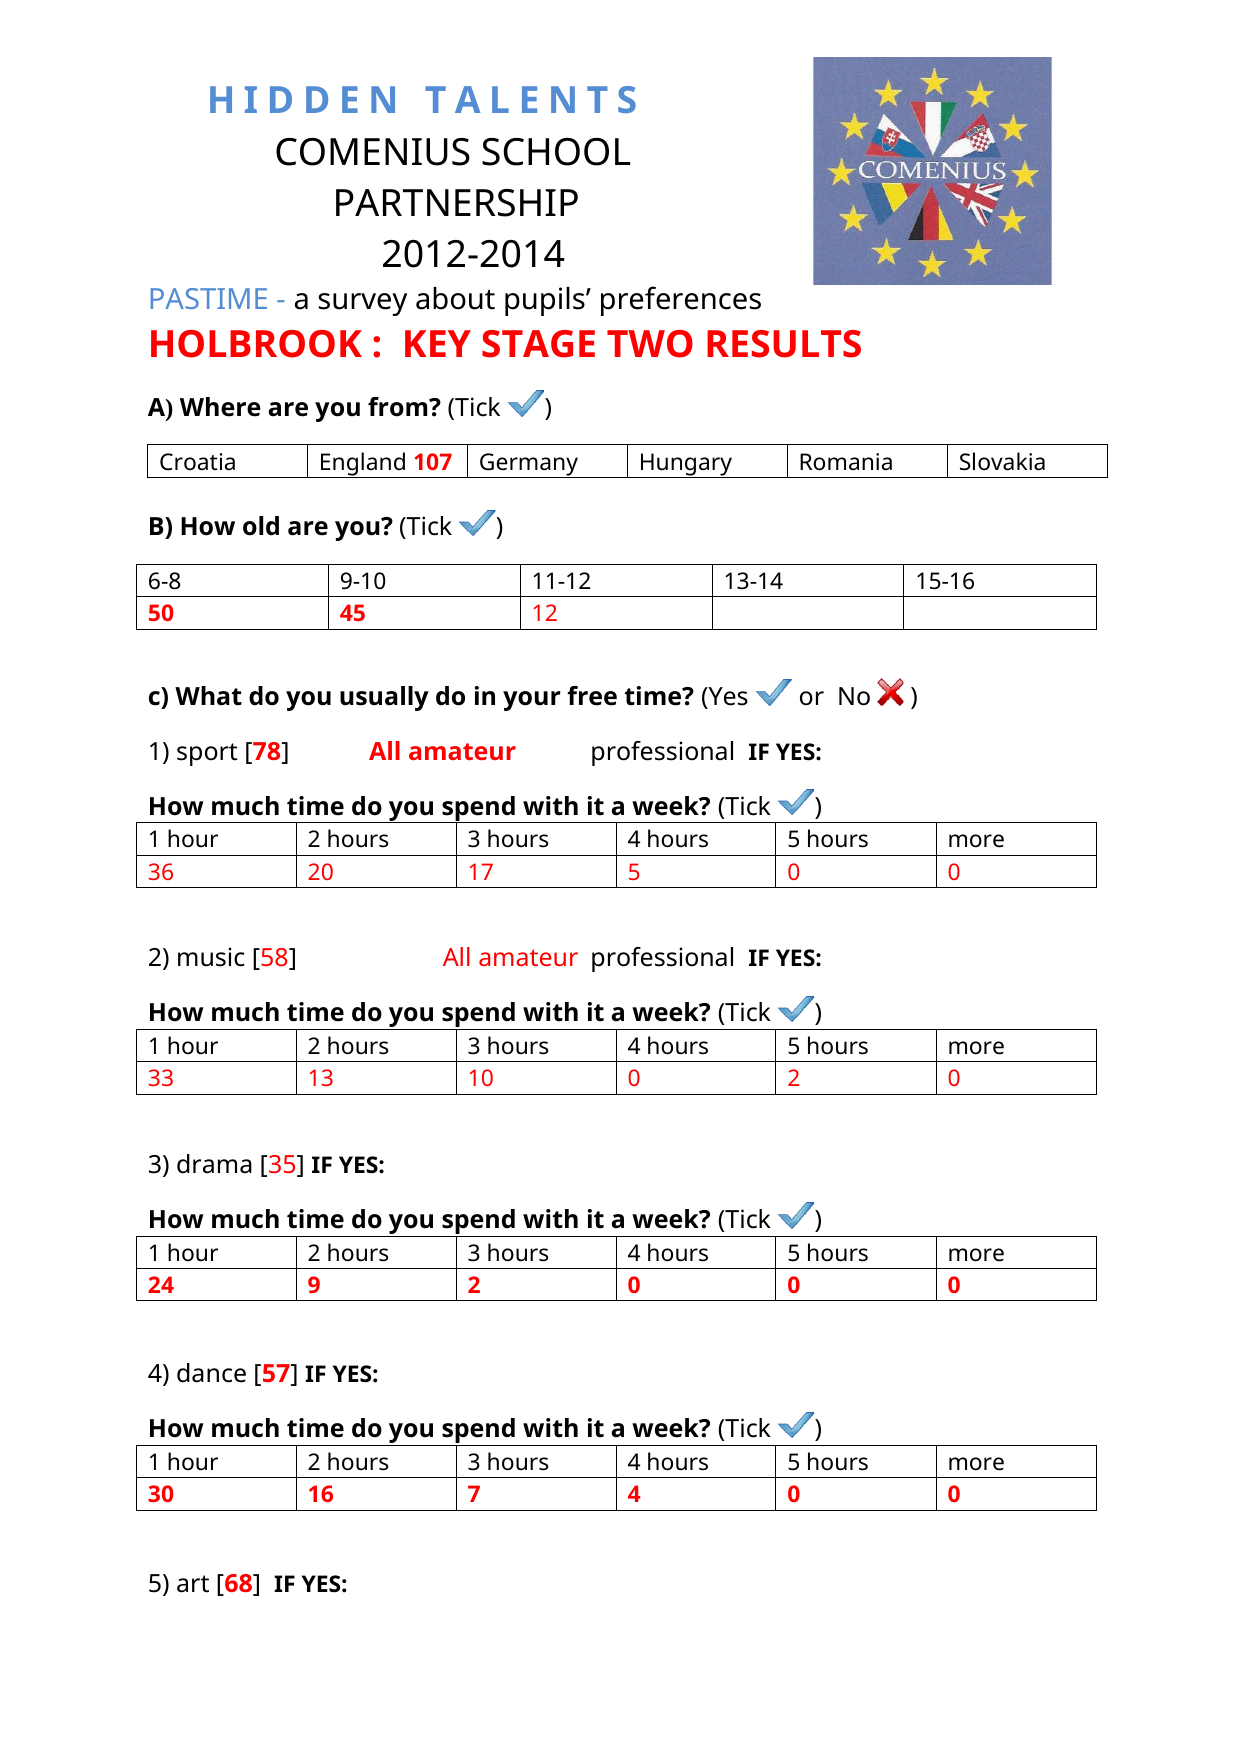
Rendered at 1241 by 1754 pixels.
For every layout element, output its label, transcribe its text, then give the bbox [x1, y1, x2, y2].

table_cell 5 [617, 856, 775, 887]
picture [777, 1202, 815, 1229]
table_header 4 hours [617, 1237, 775, 1268]
picture [507, 390, 545, 417]
table_header 1 hour [137, 1446, 296, 1477]
table_header 6-8 [137, 565, 328, 596]
text How much time do you spend with it a week? (Tick ) [148, 995, 1093, 1029]
table_header 3 hours [457, 1030, 616, 1061]
table_header more [937, 1030, 1096, 1061]
table_cell [713, 597, 903, 628]
table_header 2 hours [297, 1030, 456, 1061]
table_header 1 hour [137, 1030, 296, 1061]
text 5) art [68] IF YES: [148, 1566, 1093, 1599]
table_header more [937, 1237, 1096, 1268]
table_header 15-16 [904, 565, 1096, 596]
text c) What do you usually do in your free time? (Yes or No ) [148, 678, 1093, 712]
table_cell 12 [521, 597, 712, 628]
table_header 9-10 [329, 565, 520, 596]
table_header 5 hours [776, 1446, 936, 1477]
picture [755, 679, 792, 706]
table_cell 0 [776, 856, 936, 887]
table_cell 33 [137, 1062, 296, 1093]
table_cell 13 [297, 1062, 456, 1093]
table_header 4 hours [617, 1030, 775, 1061]
table_header 2 hours [297, 1237, 456, 1268]
table_cell 36 [137, 856, 296, 887]
table_cell 0 [937, 856, 1096, 887]
table_header England 107 [308, 445, 467, 477]
table_cell 17 [457, 856, 616, 887]
text B) How old are you? (Tick ) [148, 509, 1093, 543]
table_header Romania [788, 445, 947, 477]
picture [777, 1412, 815, 1438]
table_cell 16 [297, 1478, 456, 1509]
picture [777, 789, 815, 815]
text How much time do you spend with it a week? (Tick ) [148, 788, 1093, 822]
table_header 2 hours [297, 823, 456, 854]
table_cell 9 [297, 1269, 456, 1300]
picture [877, 678, 904, 706]
text How much time do you spend with it a week? (Tick ) [148, 1201, 1093, 1236]
picture [777, 996, 815, 1022]
table_cell 24 [137, 1269, 296, 1300]
table_header Germany [468, 445, 627, 477]
table_header 5 hours [776, 1237, 936, 1268]
picture [813, 57, 1052, 285]
table_header Croatia [148, 445, 307, 477]
table_cell 30 [137, 1478, 296, 1509]
table_header 13-14 [713, 565, 903, 596]
table_cell 0 [937, 1269, 1096, 1300]
table_header Hungary [628, 445, 787, 477]
table_cell 0 [617, 1062, 775, 1093]
table_cell 7 [457, 1478, 616, 1509]
table_cell 0 [937, 1478, 1096, 1509]
text How much time do you spend with it a week? (Tick ) [148, 1411, 1093, 1445]
table_cell 2 [457, 1269, 616, 1300]
table_cell 0 [776, 1269, 936, 1300]
table_cell 10 [457, 1062, 616, 1093]
table_header 1 hour [137, 1237, 296, 1268]
text HOLBROOK : KEY STAGE TWO RESULTS [148, 318, 1093, 369]
table_cell 4 [617, 1478, 775, 1509]
table_header more [937, 823, 1096, 854]
picture [458, 510, 496, 536]
table_header 4 hours [617, 1446, 775, 1477]
table_header 3 hours [457, 1446, 616, 1477]
table_cell 0 [776, 1478, 936, 1509]
text 4) dance [57] IF YES: [148, 1356, 1093, 1390]
table_cell 0 [617, 1269, 775, 1300]
text 2) music [58] All amateur professional IF YES: [148, 940, 1093, 974]
text 3) drama [35] IF YES: [148, 1147, 1093, 1181]
table_header Slovakia [948, 445, 1107, 477]
table_cell 50 [137, 597, 328, 628]
table_cell 20 [297, 856, 456, 887]
table_header 3 hours [457, 1237, 616, 1268]
table_header 2 hours [297, 1446, 456, 1477]
table_cell 0 [937, 1062, 1096, 1093]
table_header 3 hours [457, 823, 616, 854]
table_cell [904, 597, 1096, 628]
table_header more [937, 1446, 1096, 1477]
table_cell 2 [776, 1062, 936, 1093]
table_header 5 hours [776, 823, 936, 854]
table_header 5 hours [776, 1030, 936, 1061]
table_header 1 hour [137, 823, 296, 854]
table_header 11-12 [521, 565, 712, 596]
table_cell 45 [329, 597, 520, 628]
text 1) sport [78] All amateur professional IF YES: [148, 733, 1093, 767]
table_header 4 hours [617, 823, 775, 854]
text A) Where are you from? (Tick ) [148, 389, 1093, 423]
